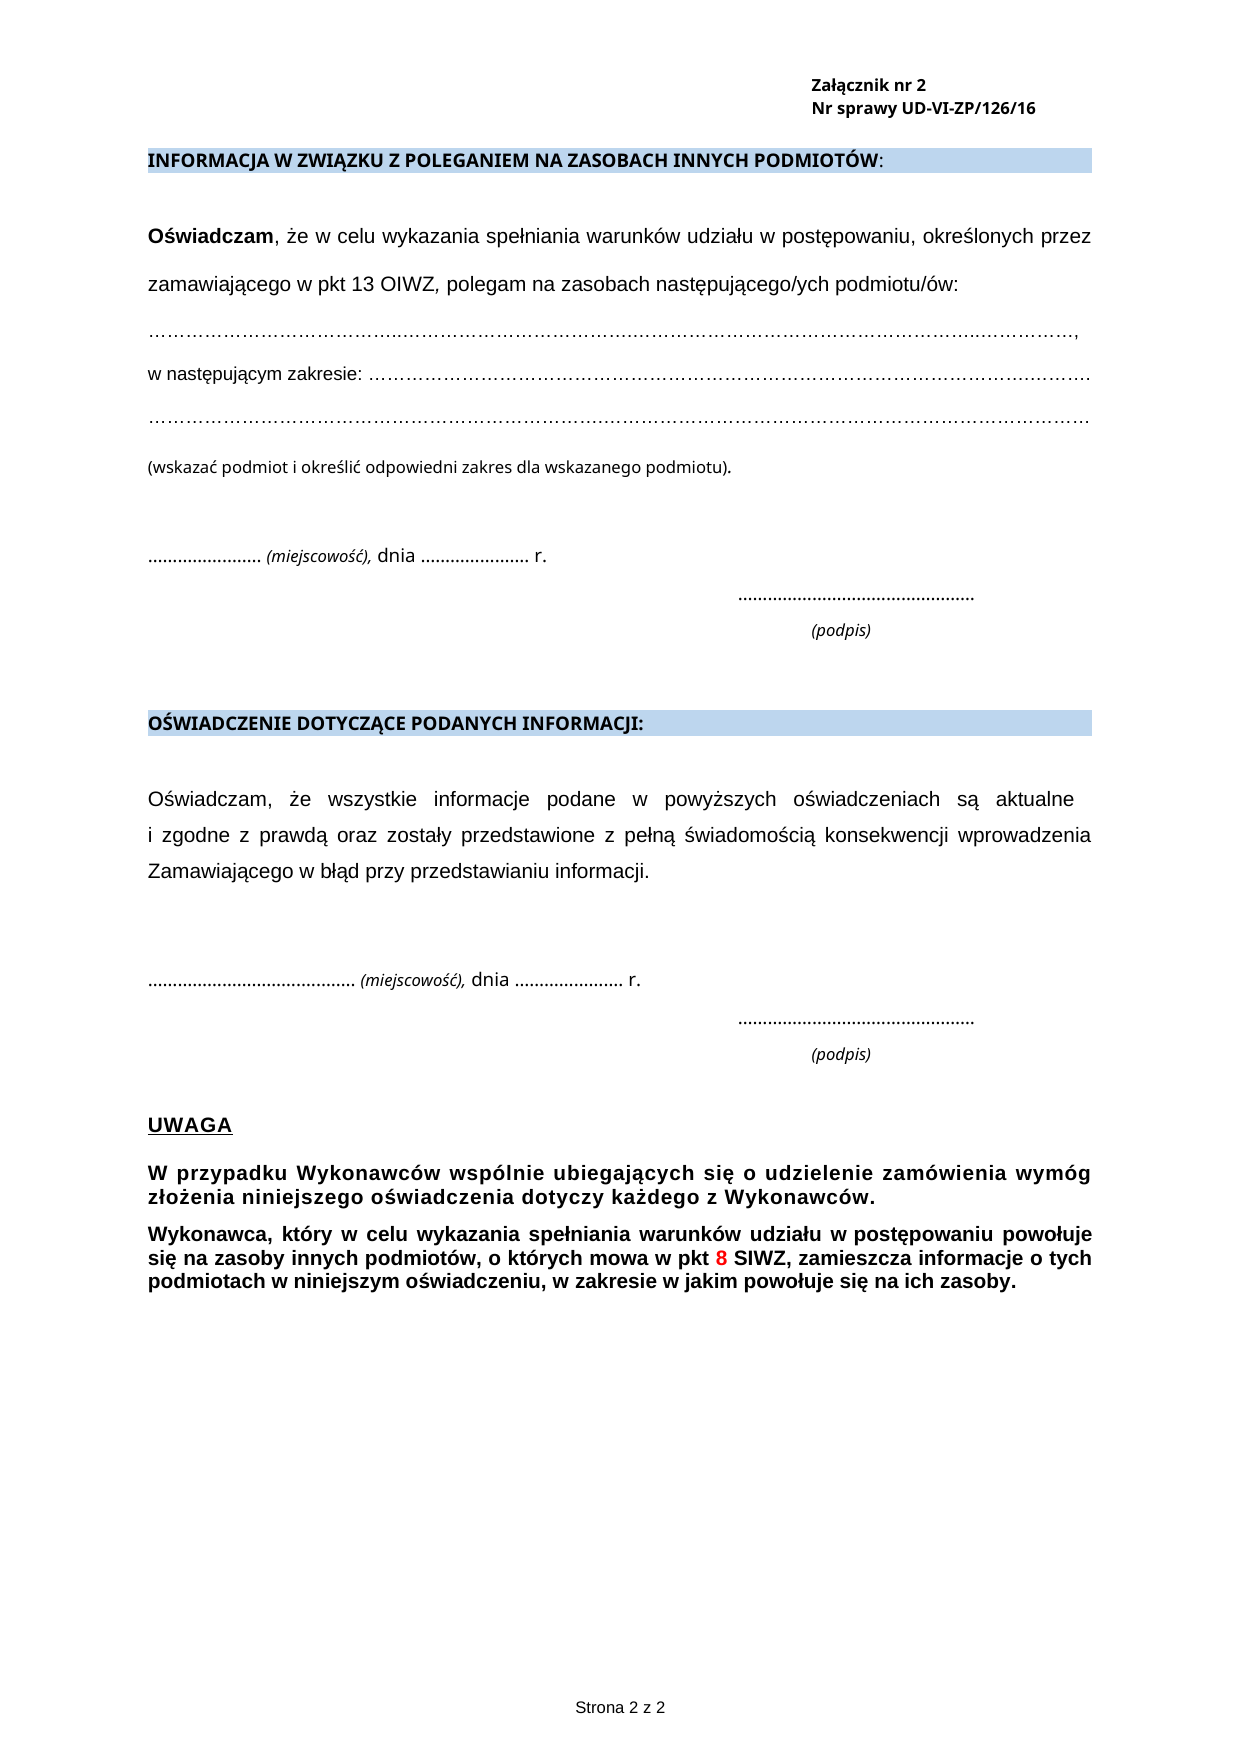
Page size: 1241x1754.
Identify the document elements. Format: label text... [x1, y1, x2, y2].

text …………….……. (miejscowość), dnia …………………. r. [148, 542, 1092, 568]
text (podpis) [738, 619, 1092, 641]
text ………………………………………… [148, 580, 1092, 606]
text Wykonawca, który w celu wykazania spełniania warunków udziału w postępowaniu powołuje się na zasoby innych podmiotów, o których mowa w pkt 8 SIWZ, zamieszcza informacje o tych podmiotach w niniejszym oświadczeniu, w zakresie w jakim powołuje się na ich zasoby. [148, 1221, 1092, 1293]
text OŚWIADCZENIE DOTYCZĄCE PODANYCH INFORMACJI: [148, 710, 1092, 736]
text ………………………………………… [148, 1004, 1092, 1030]
text ……………………………………………………………….…………………………………………………………………… (wskazać podmiot i określić odpowiedni zakres dla wskazanego podmiotu). [148, 406, 1092, 479]
text …………………………………..……………………………….………………………………………………..……………, w następującym zakresie: …………………………………………………………………………………………….………. [148, 320, 1092, 385]
text UWAGA [148, 1113, 1092, 1137]
text INFORMACJA W ZWIĄZKU Z POLEGANIEM NA ZASOBACH INNYCH PODMIOTÓW: [148, 148, 1092, 173]
text ………………………….….……. (miejscowość), dnia …………………. r. [148, 966, 1092, 992]
text Oświadczam, że w celu wykazania spełniania warunków udziału w postępowaniu, określonych przez zamawiającego w pkt 13 OIWZ, polegam na zasobach następującego/ych podmiotu/ów: [148, 224, 1092, 296]
text (podpis) [738, 1043, 1092, 1066]
text W przypadku Wykonawców wspólnie ubiegających się o udzielenie zamówienia wymóg złożenia niniejszego oświadczenia dotyczy każdego z Wykonawców. [148, 1161, 1092, 1209]
text Oświadczam, że wszystkie informacje podane w powyższych oświadczeniach są aktualne i zgodne z prawdą oraz zostały przedstawione z pełną świadomością konsekwencji wprowadzenia Zamawiającego w błąd przy przedstawianiu informacji. [148, 787, 1092, 882]
